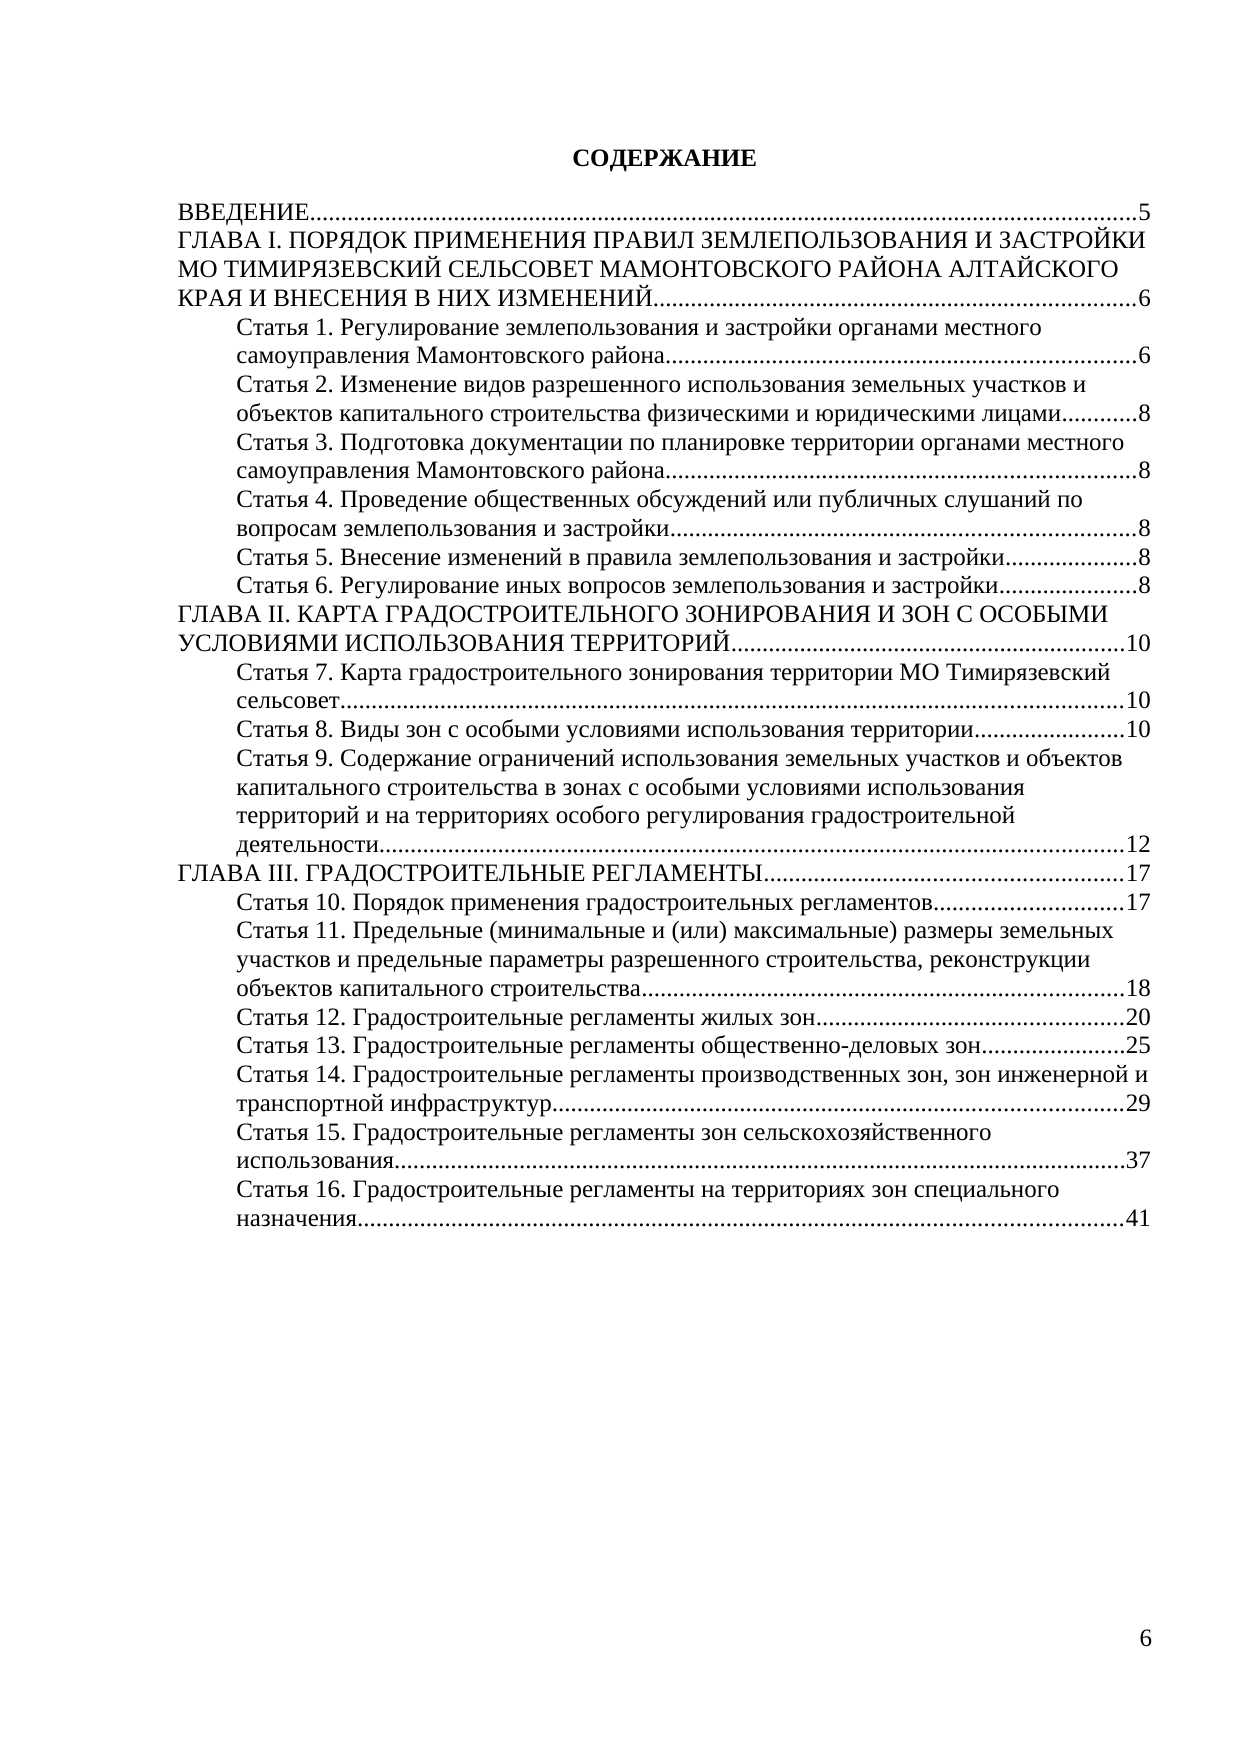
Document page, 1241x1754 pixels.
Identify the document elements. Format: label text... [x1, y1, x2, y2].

text Статья 15. Градостроительные регламенты зон сельскохозяйственного использования 37 [236, 1117, 1152, 1174]
text Статья 2. Изменение видов разрешенного использования земельных участков и объектов капитального строительства физическими и юридическими лицами 8 [236, 369, 1152, 427]
text Статья 10. Порядок применения градостроительных регламентов 17 [236, 887, 1152, 916]
text Содержание [177, 143, 1152, 172]
text Статья 3. Подготовка документации по планировке территории органами местного самоуправления Мамонтовского района 8 [236, 427, 1152, 484]
text Статья 12. Градостроительные регламенты жилых зон 20 [236, 1002, 1152, 1031]
text Глава III. Градостроительные регламенты 17 [177, 858, 1152, 887]
text Статья 11. Предельные (минимальные и (или) максимальные) размеры земельных участков и предельные параметры разрешенного строительства, реконструкции объектов капитального строительства 18 [236, 916, 1152, 1002]
text Введение 5 [177, 197, 1152, 226]
text Глава I. Порядок применения Правил землепользования и застройки МО Тимирязевский сельсовет Мамонтовского района Алтайского края и внесения в них изменений 6 [177, 226, 1152, 312]
text Статья 13. Градостроительные регламенты общественно-деловых зон 25 [236, 1031, 1152, 1059]
text Статья 8. Виды зон с особыми условиями использования территории 10 [236, 714, 1152, 743]
text Статья 16. Градостроительные регламенты на территориях зон специального назначения 41 [236, 1174, 1152, 1232]
text Статья 9. Содержание ограничений использования земельных участков и объектов капитального строительства в зонах с особыми условиями использования территорий и на территориях особого регулирования градостроительной деятельности 12 [236, 743, 1152, 858]
text Статья 1. Регулирование землепользования и застройки органами местного самоуправления Мамонтовского района 6 [236, 312, 1152, 369]
text Статья 4. Проведение общественных обсуждений или публичных слушаний по вопросам землепользования и застройки 8 [236, 484, 1152, 542]
text Статья 5. Внесение изменений в правила землепользования и застройки 8 [236, 542, 1152, 571]
text Статья 6. Регулирование иных вопросов землепользования и застройки 8 [236, 571, 1152, 599]
text Статья 14. Градостроительные регламенты производственных зон, зон инженерной и транспортной инфраструктур 29 [236, 1059, 1152, 1117]
text Глава II. Карта градостроительного зонирования и зон с особыми условиями использования территорий 10 [177, 599, 1152, 657]
text Статья 7. Карта градостроительного зонирования территории МО Тимирязевский сельсовет 10 [236, 657, 1152, 714]
